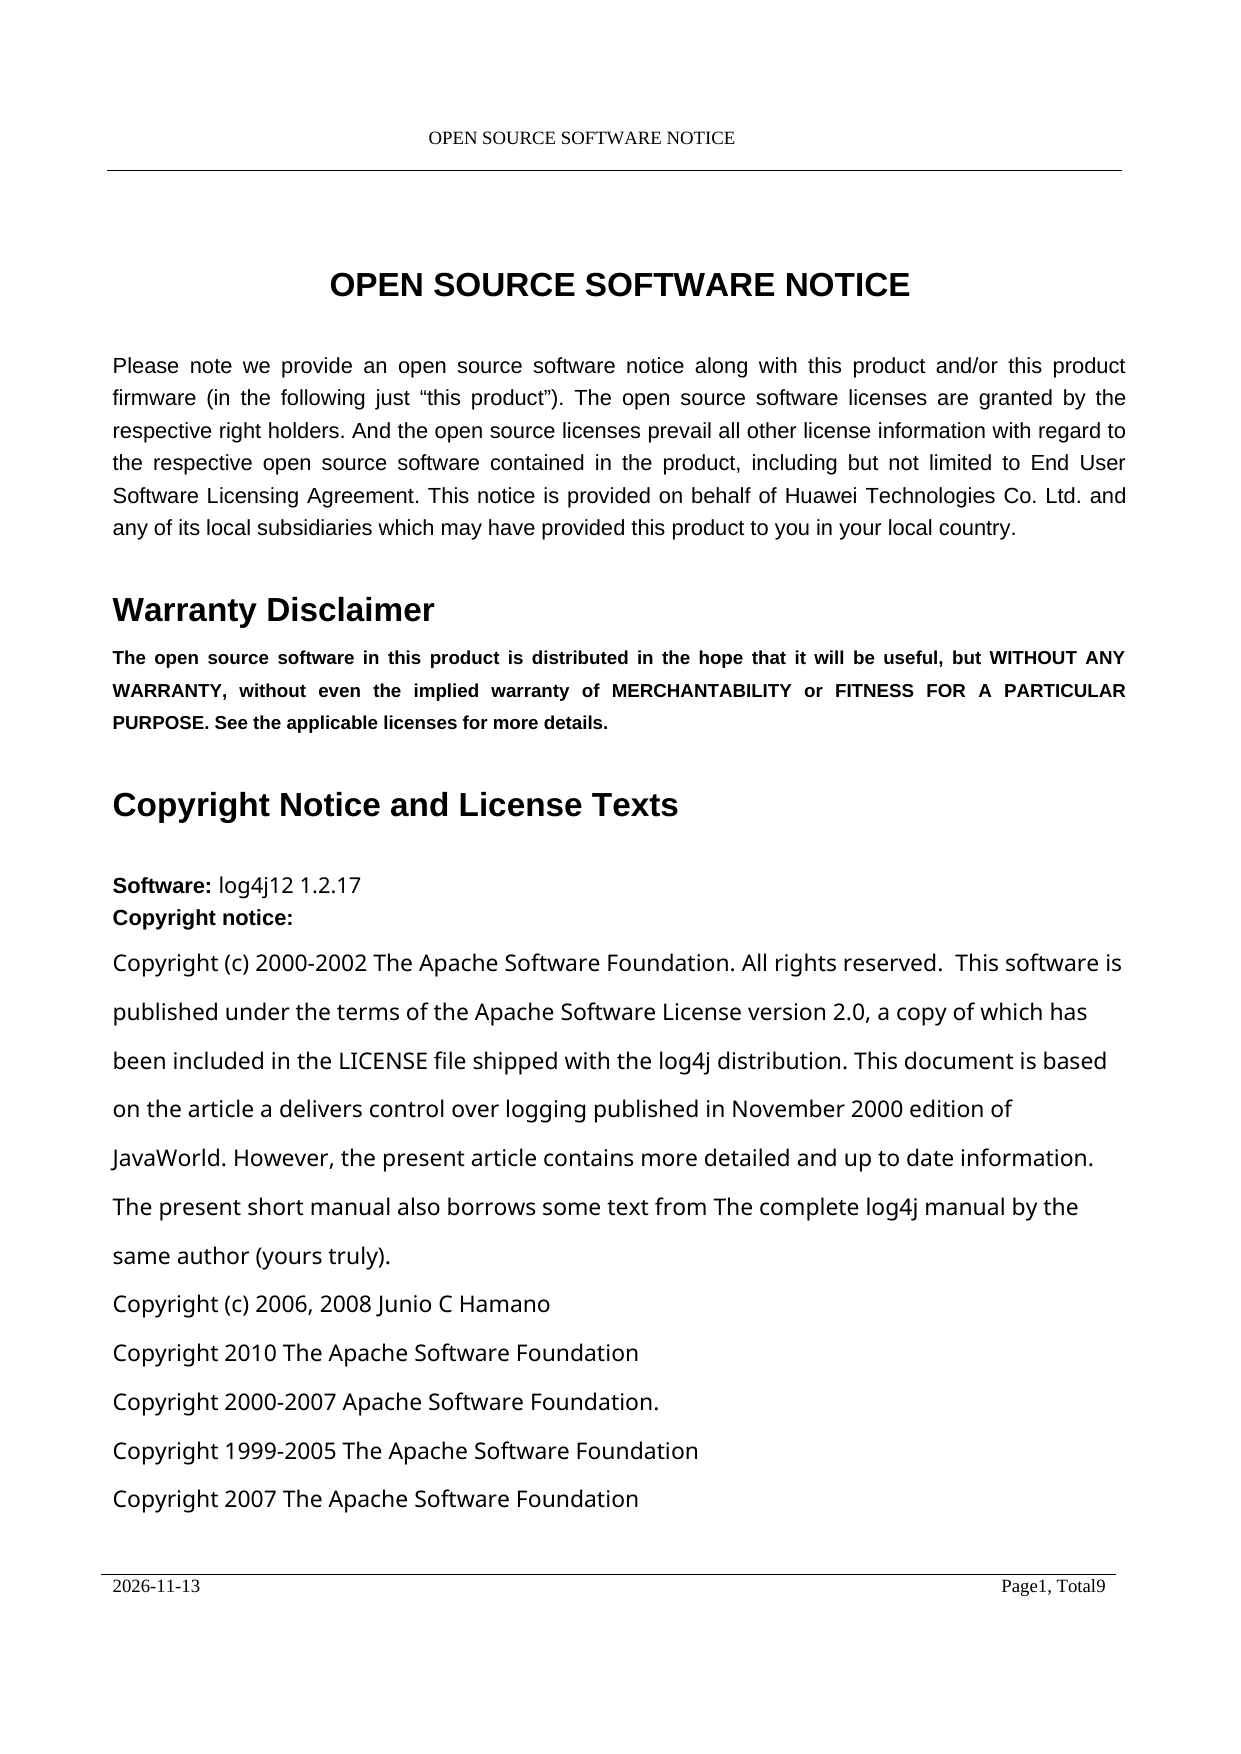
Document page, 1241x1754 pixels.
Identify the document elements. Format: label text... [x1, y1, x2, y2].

text Warranty Disclaimer [112, 576, 1128, 641]
text Copyright (c) 2000-2002 The Apache Software Foundation. All rights reserved. This software is published under the terms of the Apache Software License version 2.0, a copy of which has been included in the LICENSE file shipped with the log4j distribution. This document is based on the article a delivers control over logging published in November 2000 edition of JavaWorld. However, the present article contains more detailed and up to date information. The present short manual also borrows some text from The complete log4j manual by the same author (yours truly). Copyright (c) 2006, 2008 Junio C Hamano Copyright 2010 The Apache Software Foundation Copyright 2000-2007 Apache Software Foundation. Copyright 1999-2005 The Apache Software Foundation Copyright 2007 The Apache Software Foundation [112, 947, 1128, 1564]
text Software: log4j12 1.2.17 [112, 869, 1128, 901]
text The open source software in this product is distributed in the hope that it will be useful, but WITHOUT ANY WARRANTY, without even the implied warranty of MERCHANTABILITY or FITNESS FOR A PARTICULAR PURPOSE. See the applicable licenses for more details. [112, 641, 1128, 739]
text Copyright notice: [112, 901, 1128, 934]
text OPEN SOURCE SOFTWARE NOTICE [112, 251, 1128, 316]
text Copyright Notice and License Texts [112, 771, 1128, 836]
text Please note we provide an open source software notice along with this product and/or this product firmware (in the following just “this product”). The open source software licenses are granted by the respective right holders. And the open source licenses prevail all other license information with regard to the respective open source software contained in the product, including but not limited to End User Software Licensing Agreement. This notice is provided on behalf of Huawei Technologies Co. Ltd. and any of its local subsidiaries which may have provided this product to you in your local country. [112, 349, 1128, 544]
